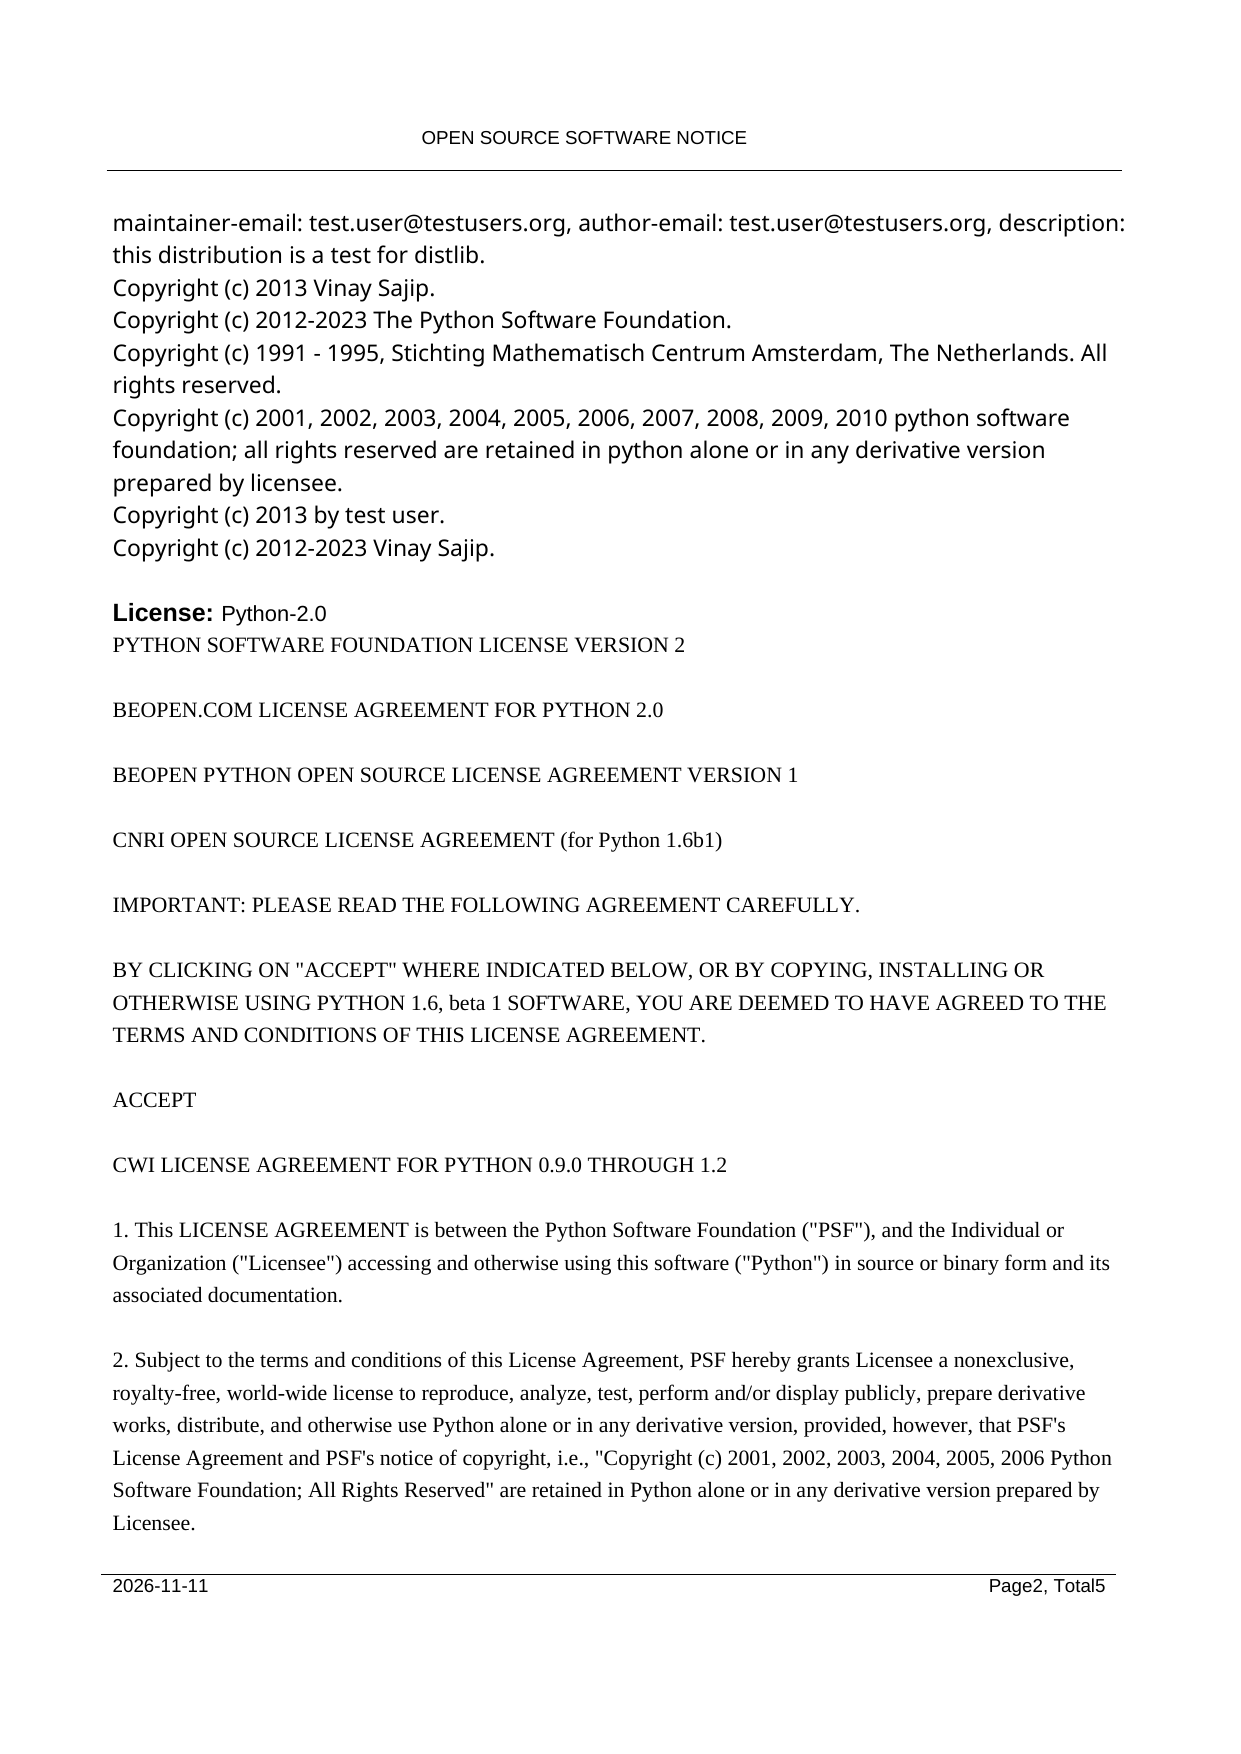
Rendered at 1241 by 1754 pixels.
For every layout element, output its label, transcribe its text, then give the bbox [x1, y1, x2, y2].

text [112, 206, 1128, 596]
text License: Python-2.0 [112, 596, 1128, 629]
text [112, 629, 1128, 1539]
